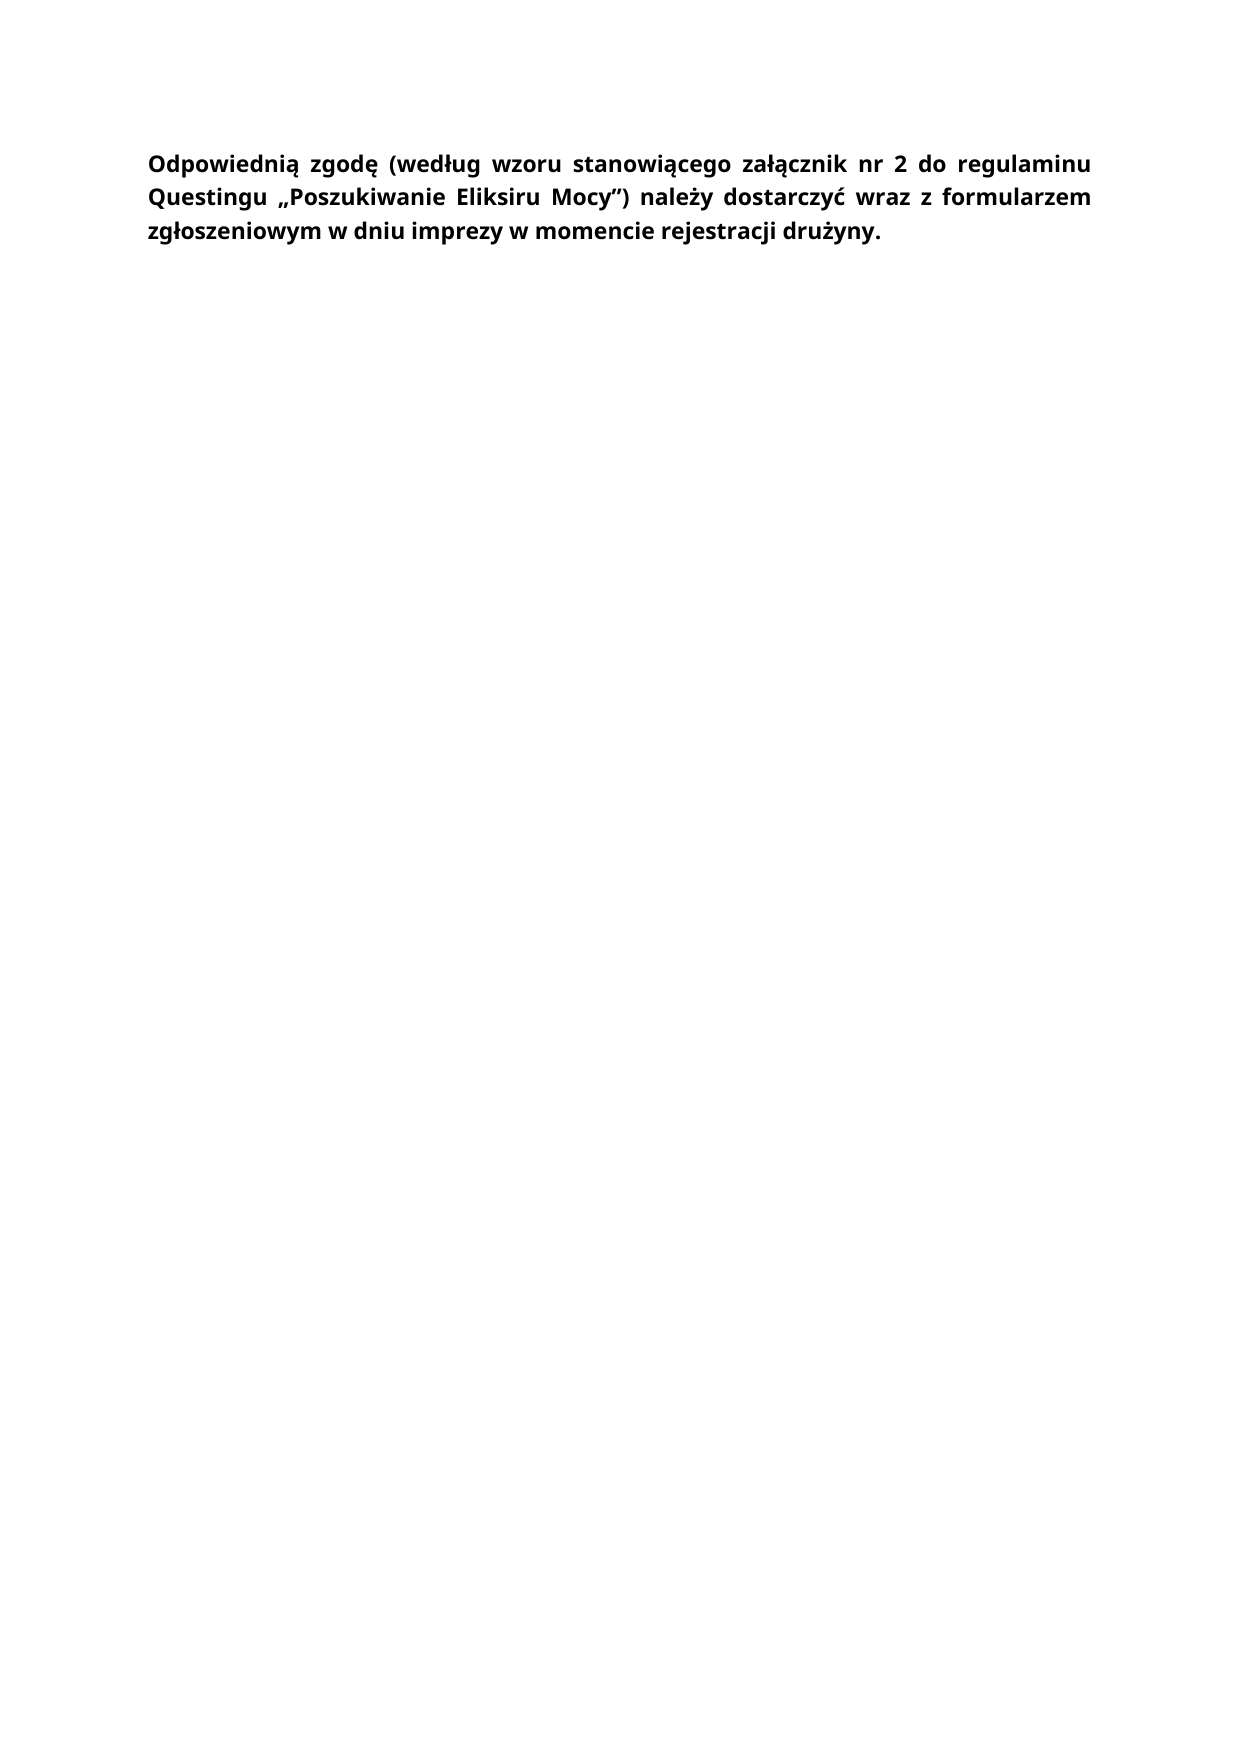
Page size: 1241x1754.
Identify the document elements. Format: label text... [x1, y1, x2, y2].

text Odpowiednią zgodę (według wzoru stanowiącego załącznik nr 2 do regulaminu Questingu „Poszukiwanie Eliksiru Mocy”) należy dostarczyć wraz z formularzem zgłoszeniowym w dniu imprezy w momencie rejestracji drużyny. [148, 148, 1093, 246]
